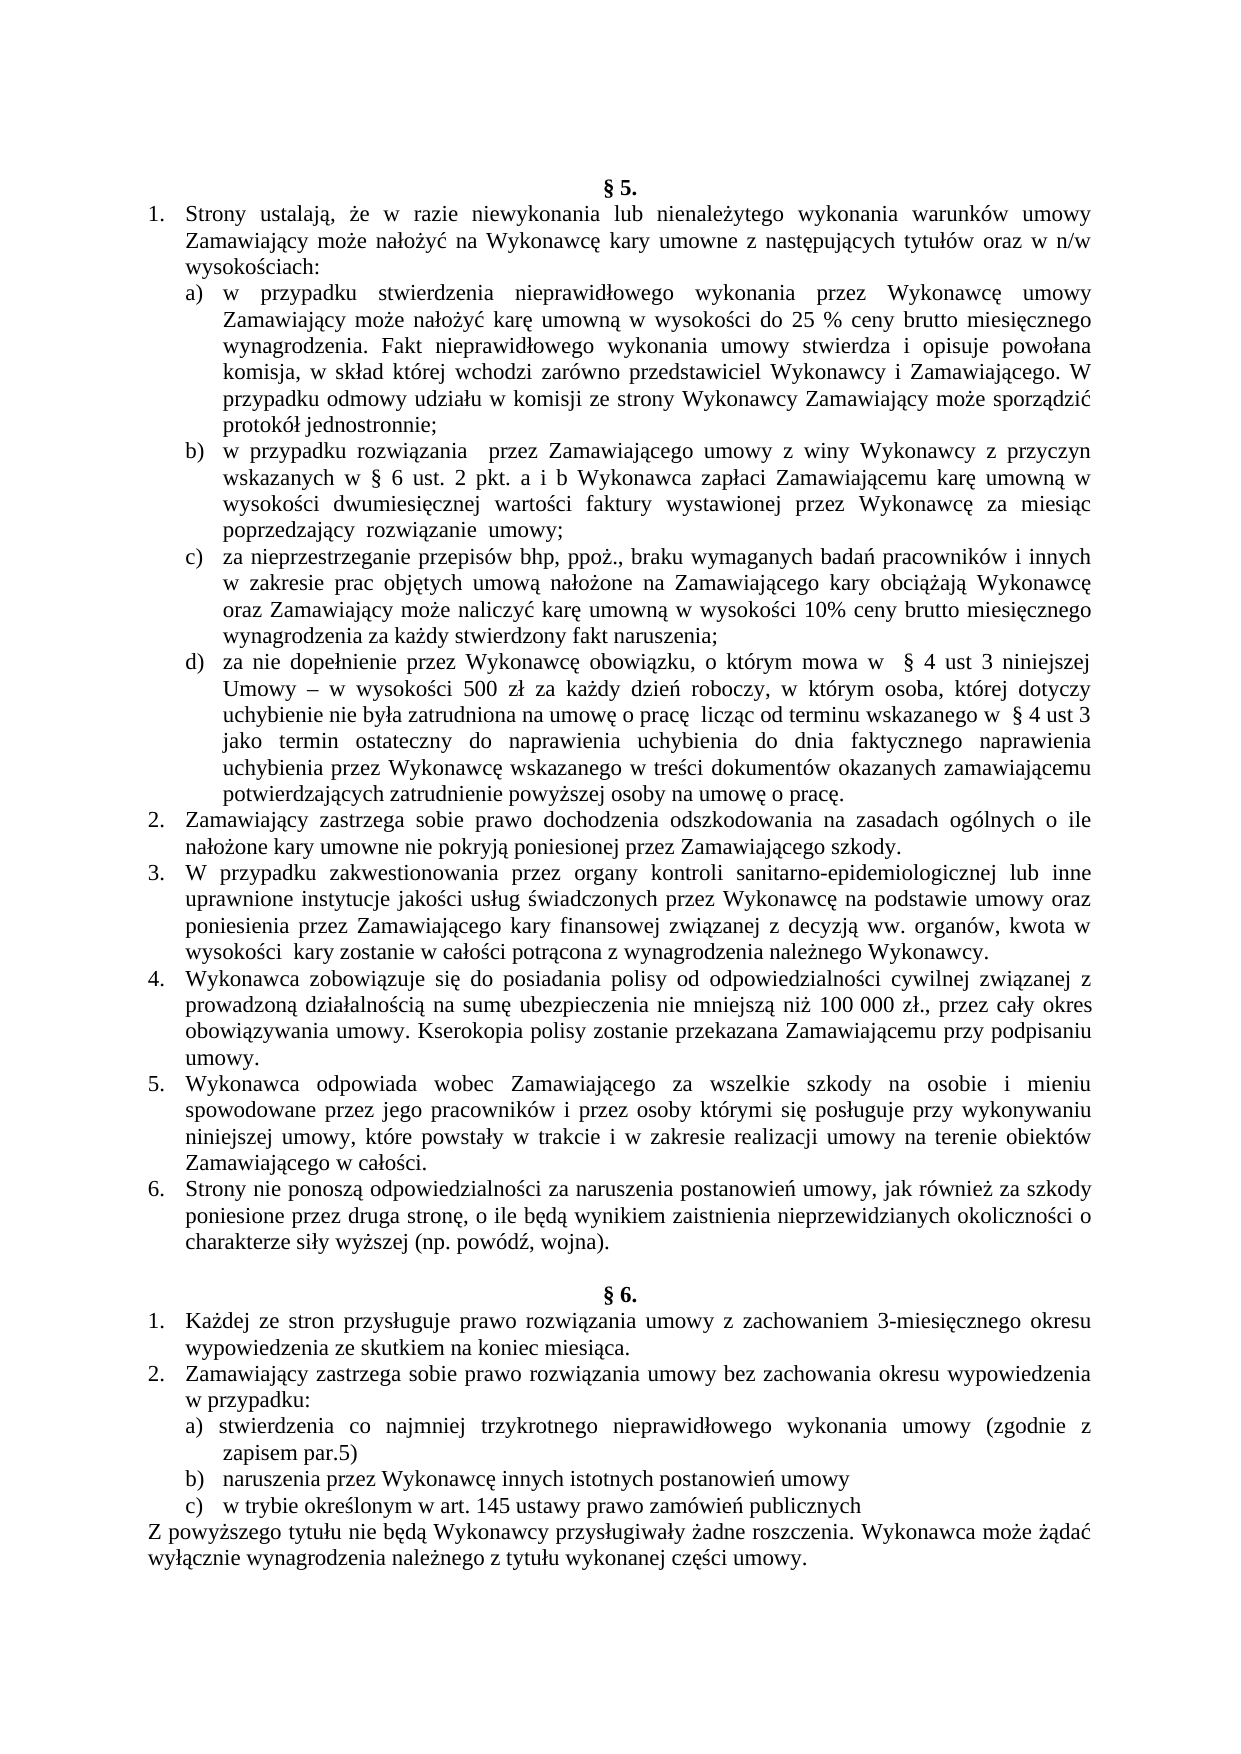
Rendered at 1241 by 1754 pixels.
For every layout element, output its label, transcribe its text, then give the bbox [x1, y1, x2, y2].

list w przypadku rozwiązania przez Zamawiającego umowy z winy Wykonawcy z przyczyn wskazanych w § 6 ust. 2 pkt. a i b Wykonawca zapłaci Zamawiającemu karę umowną w wysokości dwumiesięcznej wartości faktury wystawionej przez Wykonawcę za miesiąc poprzedzający rozwiązanie umowy; [185, 437, 1093, 543]
text § 6. [148, 1281, 1093, 1307]
list naruszenia przez Wykonawcę innych istotnych postanowień umowy [185, 1465, 1093, 1492]
text § 5. [148, 174, 1093, 200]
list Wykonawca odpowiada wobec Zamawiającego za wszelkie szkody na osobie i mieniu spowodowane przez jego pracowników i przez osoby którymi się posługuje przy wykonywaniu niniejszej umowy, które powstały w trakcie i w zakresie realizacji umowy na terenie obiektów Zamawiającego w całości. [148, 1070, 1093, 1175]
list Strony nie ponoszą odpowiedzialności za naruszenia postanowień umowy, jak również za szkody poniesione przez druga stronę, o ile będą wynikiem zaistnienia nieprzewidzianych okoliczności o charakterze siły wyższej (np. powódź, wojna). [148, 1175, 1093, 1254]
list Wykonawca zobowiązuje się do posiadania polisy od odpowiedzialności cywilnej związanej z prowadzoną działalnością na sumę ubezpieczenia nie mniejszą niż 100 000 zł., przez cały okres obowiązywania umowy. Kserokopia polisy zostanie przekazana Zamawiającemu przy podpisaniu umowy. [148, 964, 1093, 1070]
list stwierdzenia co najmniej trzykrotnego nieprawidłowego wykonania umowy (zgodnie z zapisem par.5) [185, 1413, 1093, 1465]
list w przypadku stwierdzenia nieprawidłowego wykonania przez Wykonawcę umowy Zamawiający może nałożyć karę umowną w wysokości do 25 % ceny brutto miesięcznego wynagrodzenia. Fakt nieprawidłowego wykonania umowy stwierdza i opisuje powołana komisja, w skład której wchodzi zarówno przedstawiciel Wykonawcy i Zamawiającego. W przypadku odmowy udziału w komisji ze strony Wykonawcy Zamawiający może sporządzić protokół jednostronnie; [185, 279, 1093, 437]
list Zamawiający zastrzega sobie prawo dochodzenia odszkodowania na zasadach ogólnych o ile nałożone kary umowne nie pokryją poniesionej przez Zamawiającego szkody. [148, 806, 1093, 859]
text Z powyższego tytułu nie będą Wykonawcy przysługiwały żadne roszczenia. Wykonawca może żądać wyłącznie wynagrodzenia należnego z tytułu wykonanej części umowy. [148, 1518, 1093, 1571]
list Strony ustalają, że w razie niewykonania lub nienależytego wykonania warunków umowy Zamawiający może nałożyć na Wykonawcę kary umowne z następujących tytułów oraz w n/w wysokościach: [148, 200, 1093, 279]
list za nieprzestrzeganie przepisów bhp, ppoż., braku wymaganych badań pracowników i innych w zakresie prac objętych umową nałożone na Zamawiającego kary obciążają Wykonawcę oraz Zamawiający może naliczyć karę umowną w wysokości 10% ceny brutto miesięcznego wynagrodzenia za każdy stwierdzony fakt naruszenia; [185, 543, 1093, 648]
list W przypadku zakwestionowania przez organy kontroli sanitarno-epidemiologicznej lub inne uprawnione instytucje jakości usług świadczonych przez Wykonawcę na podstawie umowy oraz poniesienia przez Zamawiającego kary finansowej związanej z decyzją ww. organów, kwota w wysokości kary zostanie w całości potrącona z wynagrodzenia należnego Wykonawcy. [148, 859, 1093, 964]
list za nie dopełnienie przez Wykonawcę obowiązku, o którym mowa w § 4 ust 3 niniejszej Umowy – w wysokości 500 zł za każdy dzień roboczy, w którym osoba, której dotyczy uchybienie nie była zatrudniona na umowę o pracę licząc od terminu wskazanego w § 4 ust 3 jako termin ostateczny do naprawienia uchybienia do dnia faktycznego naprawienia uchybienia przez Wykonawcę wskazanego w treści dokumentów okazanych zamawiającemu potwierdzających zatrudnienie powyższej osoby na umowę o pracę. [185, 648, 1093, 806]
list Zamawiający zastrzega sobie prawo rozwiązania umowy bez zachowania okresu wypowiedzenia w przypadku: [148, 1360, 1093, 1413]
list w trybie określonym w art. 145 ustawy prawo zamówień publicznych [185, 1492, 1093, 1518]
list Każdej ze stron przysługuje prawo rozwiązania umowy z zachowaniem 3-miesięcznego okresu wypowiedzenia ze skutkiem na koniec miesiąca. [148, 1307, 1093, 1360]
